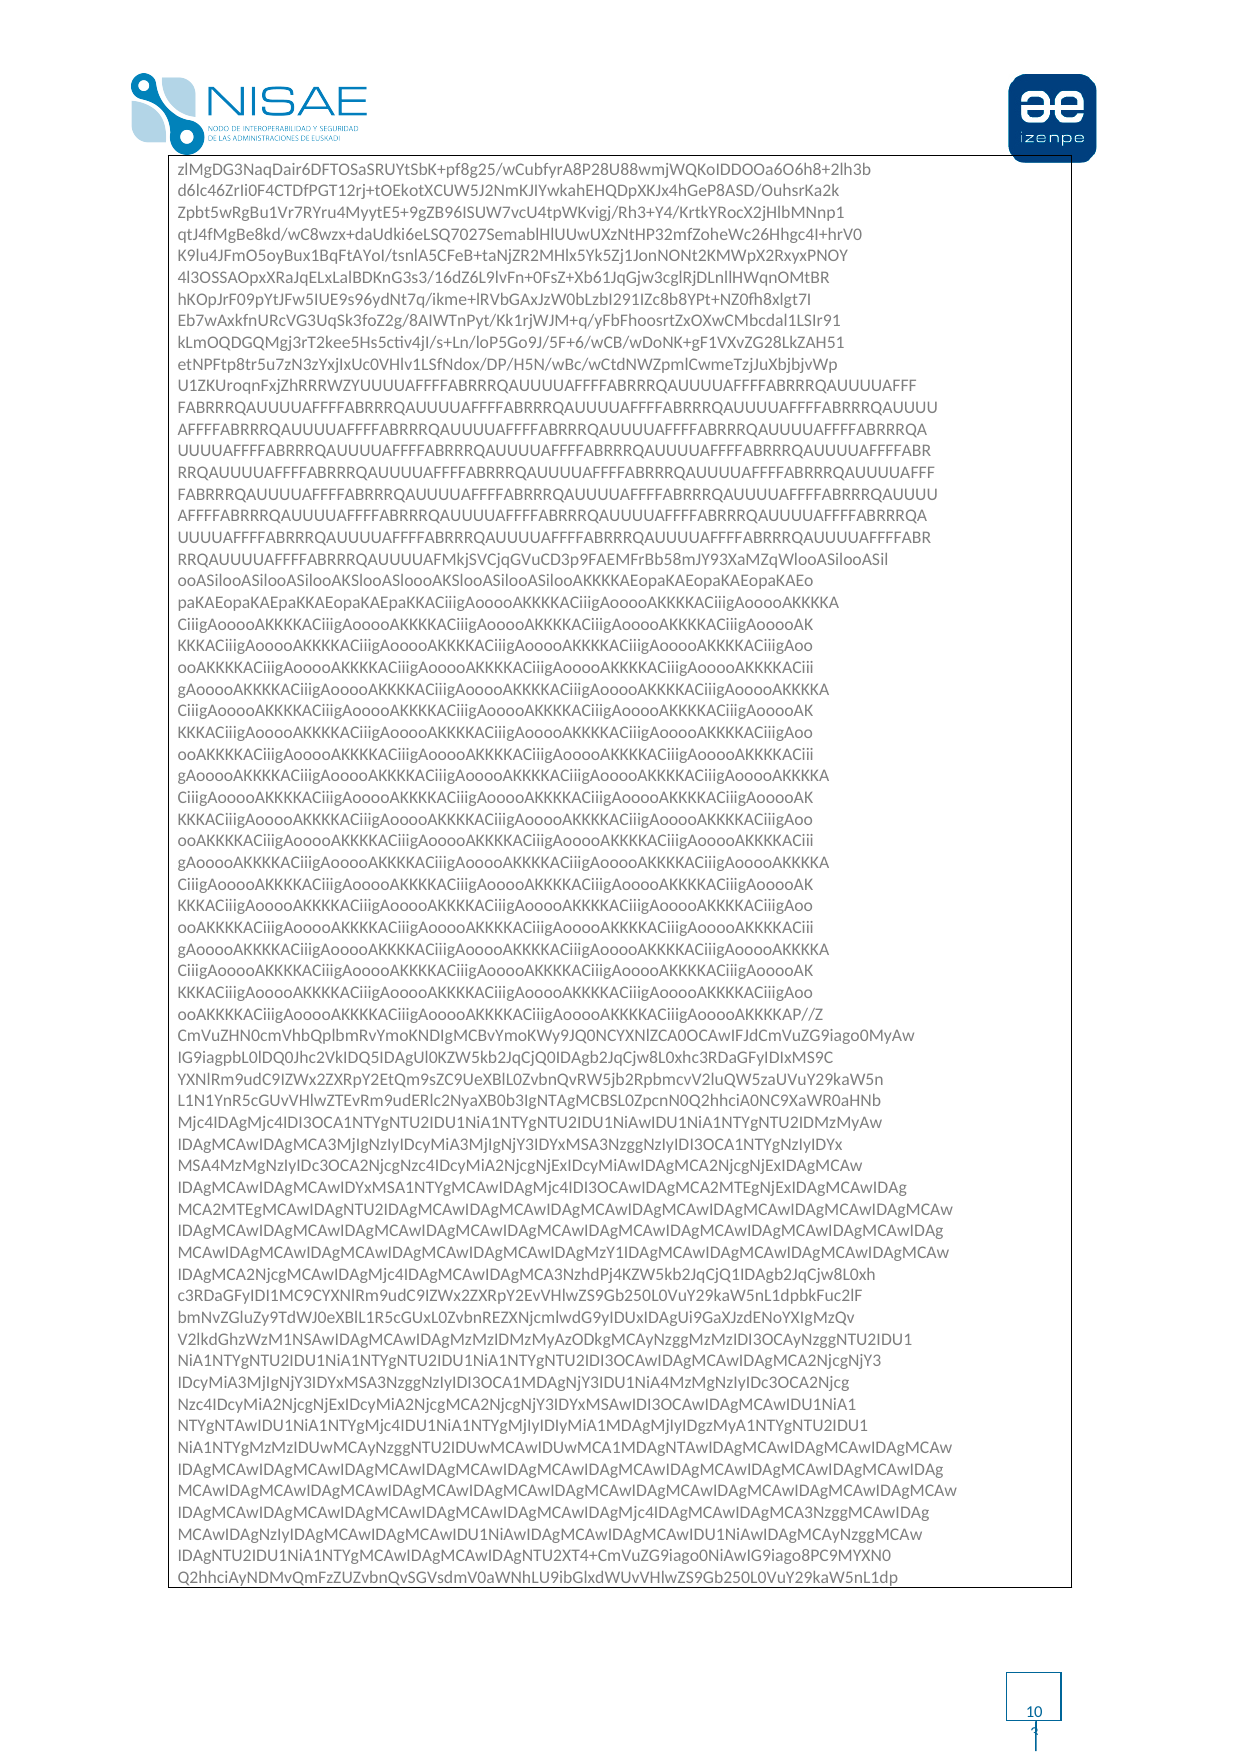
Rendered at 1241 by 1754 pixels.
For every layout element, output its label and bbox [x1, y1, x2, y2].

picture [181, 131, 193, 143]
picture [118, 73, 180, 155]
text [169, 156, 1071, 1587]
picture [1007, 74, 1097, 163]
picture [149, 73, 386, 155]
picture [139, 81, 148, 90]
